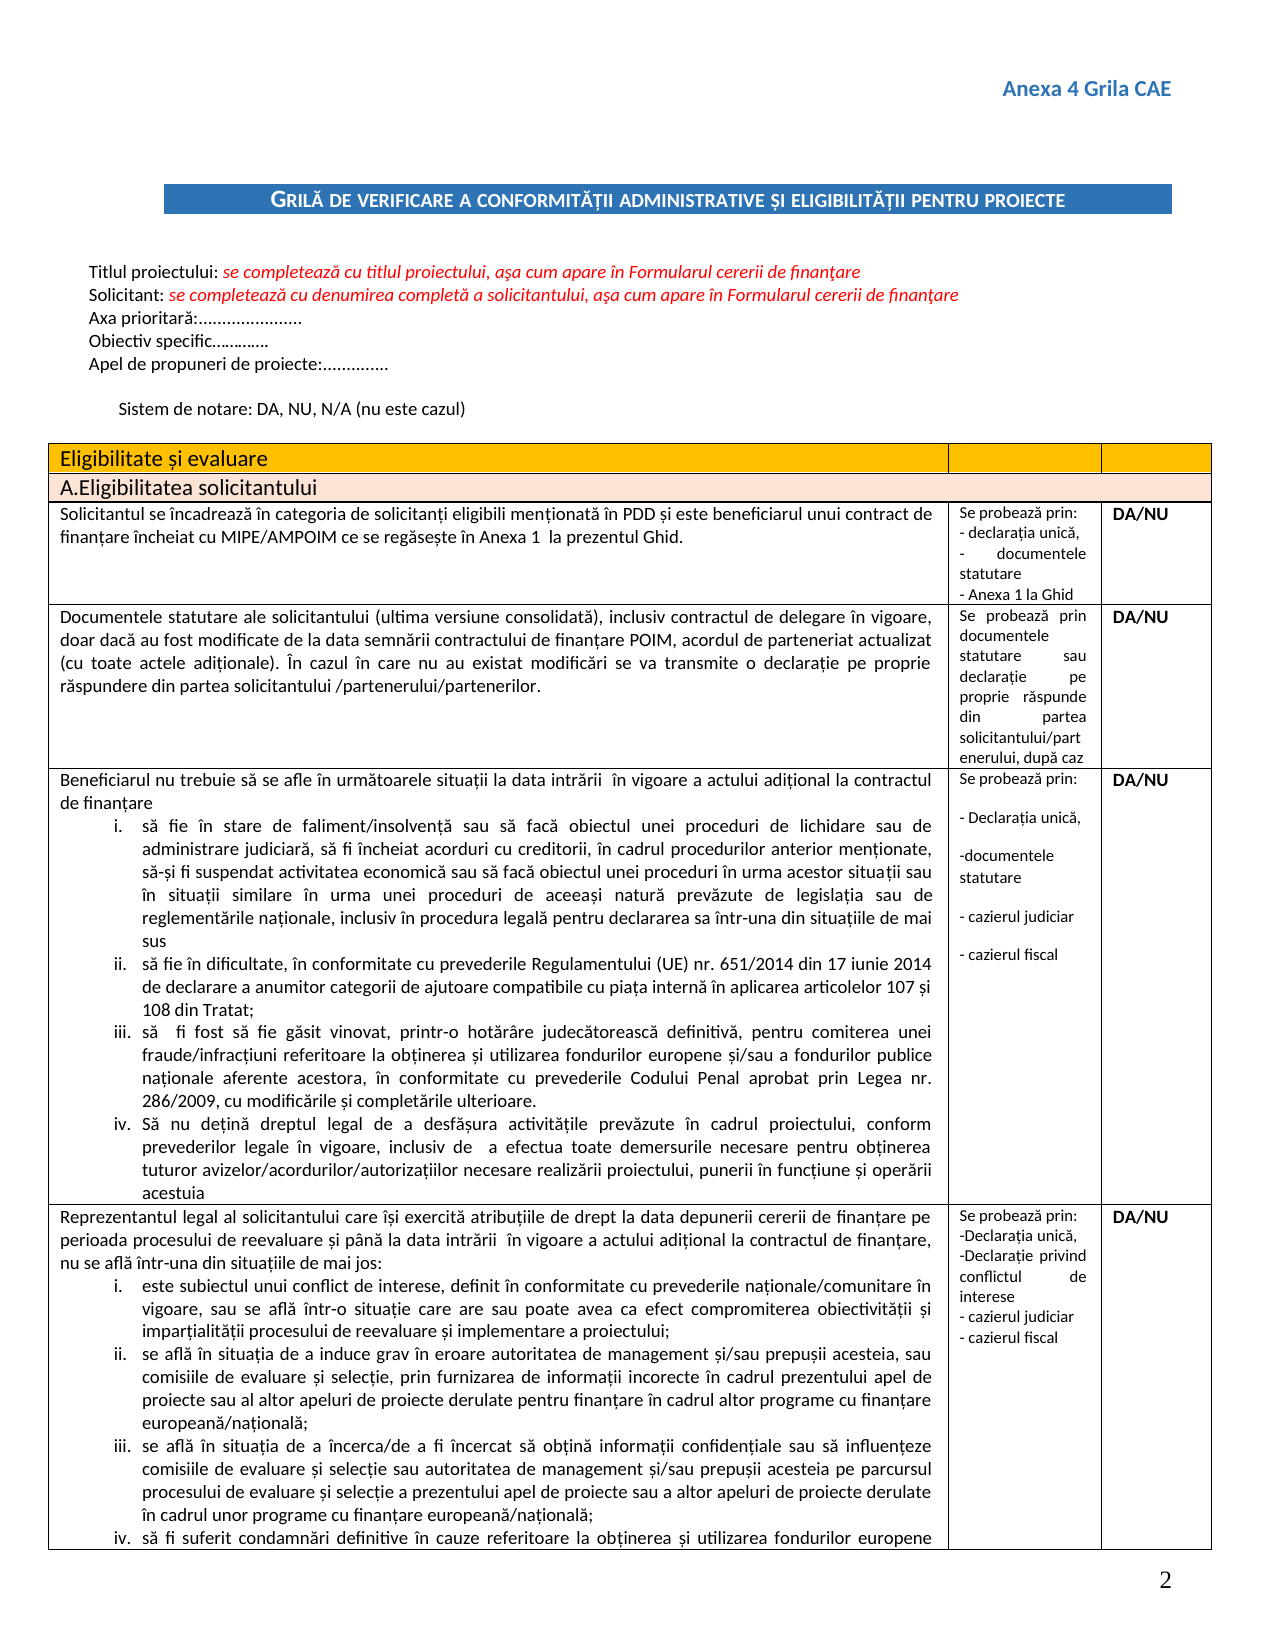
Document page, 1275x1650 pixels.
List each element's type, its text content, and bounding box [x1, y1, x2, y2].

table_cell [949, 1205, 1101, 1549]
text Obiectiv specific…………. [89, 329, 1172, 352]
text Apel de propuneri de proiecte:.............. [89, 352, 1172, 374]
subtitle Grilă de verificare a conformității administrative și eligibilității pentru proiecte [164, 184, 1172, 214]
table_header [949, 444, 1101, 472]
table_header Eligibilitate și evaluare [49, 444, 948, 472]
text Titlul proiectului: se completează cu titlul proiectului, aşa cum apare în Formularul cererii de finanţare [89, 260, 1172, 283]
table_cell DA/NU [1102, 605, 1211, 768]
table_cell Documentele statutare ale solicitantului (ultima versiune consolidată), inclusiv contractul de delegare în vigoare, doar dacă au fost modificate de la data semnării contractului de finanțare POIM, acordul de parteneriat actualizat (cu toate actele adiționale). În cazul în care nu au existat modificări se va transmite o declarație pe proprie răspundere din partea solicitantului /partenerului/partenerilor. [49, 605, 948, 768]
table_cell DA/NU [1102, 503, 1211, 604]
text Solicitant: se completează cu denumirea completă a solicitantului, aşa cum apare în Formularul cererii de finanţare [89, 283, 1172, 306]
table_cell DA/NU [1102, 1205, 1211, 1549]
table_cell Solicitantul se încadrează în categoria de solicitanți eligibili menţionată în PDD și este beneficiarul unui contract de finanțare încheiat cu MIPE/AMPOIM ce se regăsește în Anexa 1 la prezentul Ghid. [49, 503, 948, 604]
table_cell Beneficiarul nu trebuie să se afle în următoarele situații la data intrării în vigoare a actului adițional la contractul de finanțare i. să fie în stare de faliment/insolvenţă sau să facă obiectul unei proceduri de lichidare sau de administrare judiciară, să fi încheiat acorduri cu creditorii, în cadrul procedurilor anterior menționate, să-și fi suspendat activitatea economică sau să facă obiectul unei proceduri în urma acestor situaţii sau în situaţii similare în urma unei proceduri de aceeaşi natură prevăzute de legislaţia sau de reglementările naţionale, inclusiv în procedura legală pentru declararea sa într-una din situațiile de mai sus ii. să fie în dificultate, în conformitate cu prevederile Regulamentului (UE) nr. 651/2014 din 17 iunie 2014 de declarare a anumitor categorii de ajutoare compatibile cu piața internă în aplicarea articolelor 107 și 108 din Tratat; iii. să fi fost să fie găsit vinovat, printr-o hotărâre judecătorească definitivă, pentru comiterea unei fraude/infracțiuni referitoare la obţinerea şi utilizarea fondurilor europene şi/sau a fondurilor publice naţionale aferente acestora, în conformitate cu prevederile Codului Penal aprobat prin Legea nr. 286/2009, cu modificările și completările ulterioare. iv. Să nu dețină dreptul legal de a desfășura activitățile prevăzute în cadrul proiectului, conform prevederilor legale în vigoare, inclusiv de a efectua toate demersurile necesare pentru obținerea tuturor avizelor/acordurilor/autorizațiilor necesare realizării proiectului, punerii în funcțiune și operării acestuia [49, 769, 948, 1204]
table_cell DA/NU [1102, 769, 1211, 1204]
table_cell Se probează prin: - Declarația unică, -documentele statutare - cazierul judiciar - cazierul fiscal [949, 769, 1101, 1204]
table_cell Se probează prin: - declarația unică, - documentele statutare - Anexa 1 la Ghid [949, 503, 1101, 604]
table_cell Se probează prin documentele statutare sau declarație pe proprie răspunde din partea solicitantului/partenerului, după caz [949, 605, 1101, 768]
table_header [1102, 444, 1211, 472]
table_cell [49, 1205, 948, 1549]
table_cell A.Eligibilitatea solicitantului [49, 474, 1211, 501]
text Sistem de notare: DA, NU, N/A (nu este cazul) [103, 397, 1172, 420]
text Axa prioritară:...................... [89, 306, 1172, 329]
